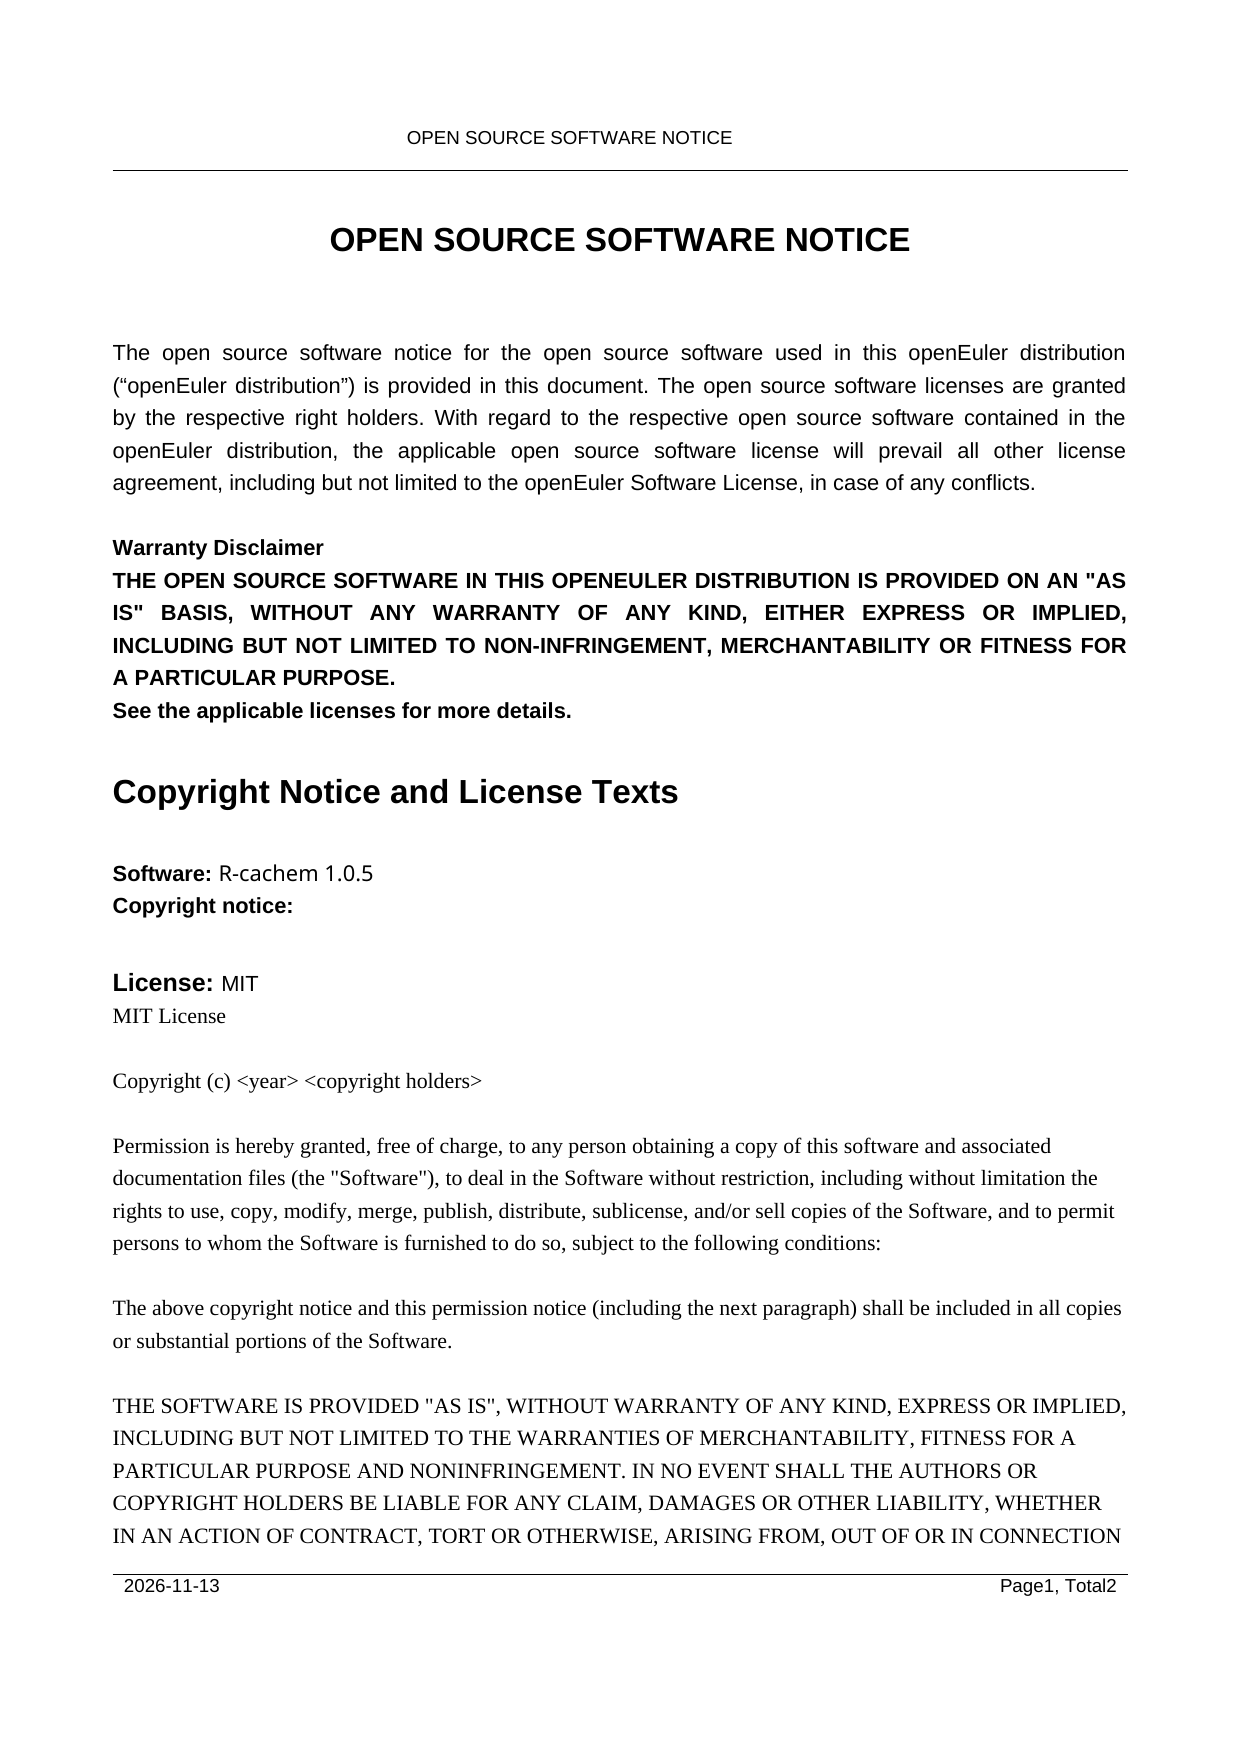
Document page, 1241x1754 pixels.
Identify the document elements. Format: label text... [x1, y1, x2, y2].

text The open source software notice for the open source software used in this openEuler distribution (“openEuler distribution”) is provided in this document. The open source software licenses are granted by the respective right holders. With regard to the respective open source software contained in the openEuler distribution, the applicable open source software license will prevail all other license agreement, including but not limited to the openEuler Software License, in case of any conflicts. [112, 336, 1128, 499]
text License: MIT [112, 966, 1128, 999]
text THE OPEN SOURCE SOFTWARE IN THIS OPENEULER DISTRIBUTION IS PROVIDED ON AN "AS IS" BASIS, WITHOUT ANY WARRANTY OF ANY KIND, EITHER EXPRESS OR IMPLIED, INCLUDING BUT NOT LIMITED TO NON-INFRINGEMENT, MERCHANTABILITY OR FITNESS FOR A PARTICULAR PURPOSE. See the applicable licenses for more details. [112, 564, 1128, 726]
text Warranty Disclaimer [112, 531, 1128, 564]
text Copyright notice: [112, 889, 1128, 921]
text OPEN SOURCE SOFTWARE NOTICE [112, 206, 1128, 271]
title Software: R-cachem 1.0.5 [112, 856, 1128, 889]
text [112, 999, 1128, 1551]
text Copyright Notice and License Texts [112, 759, 1128, 824]
